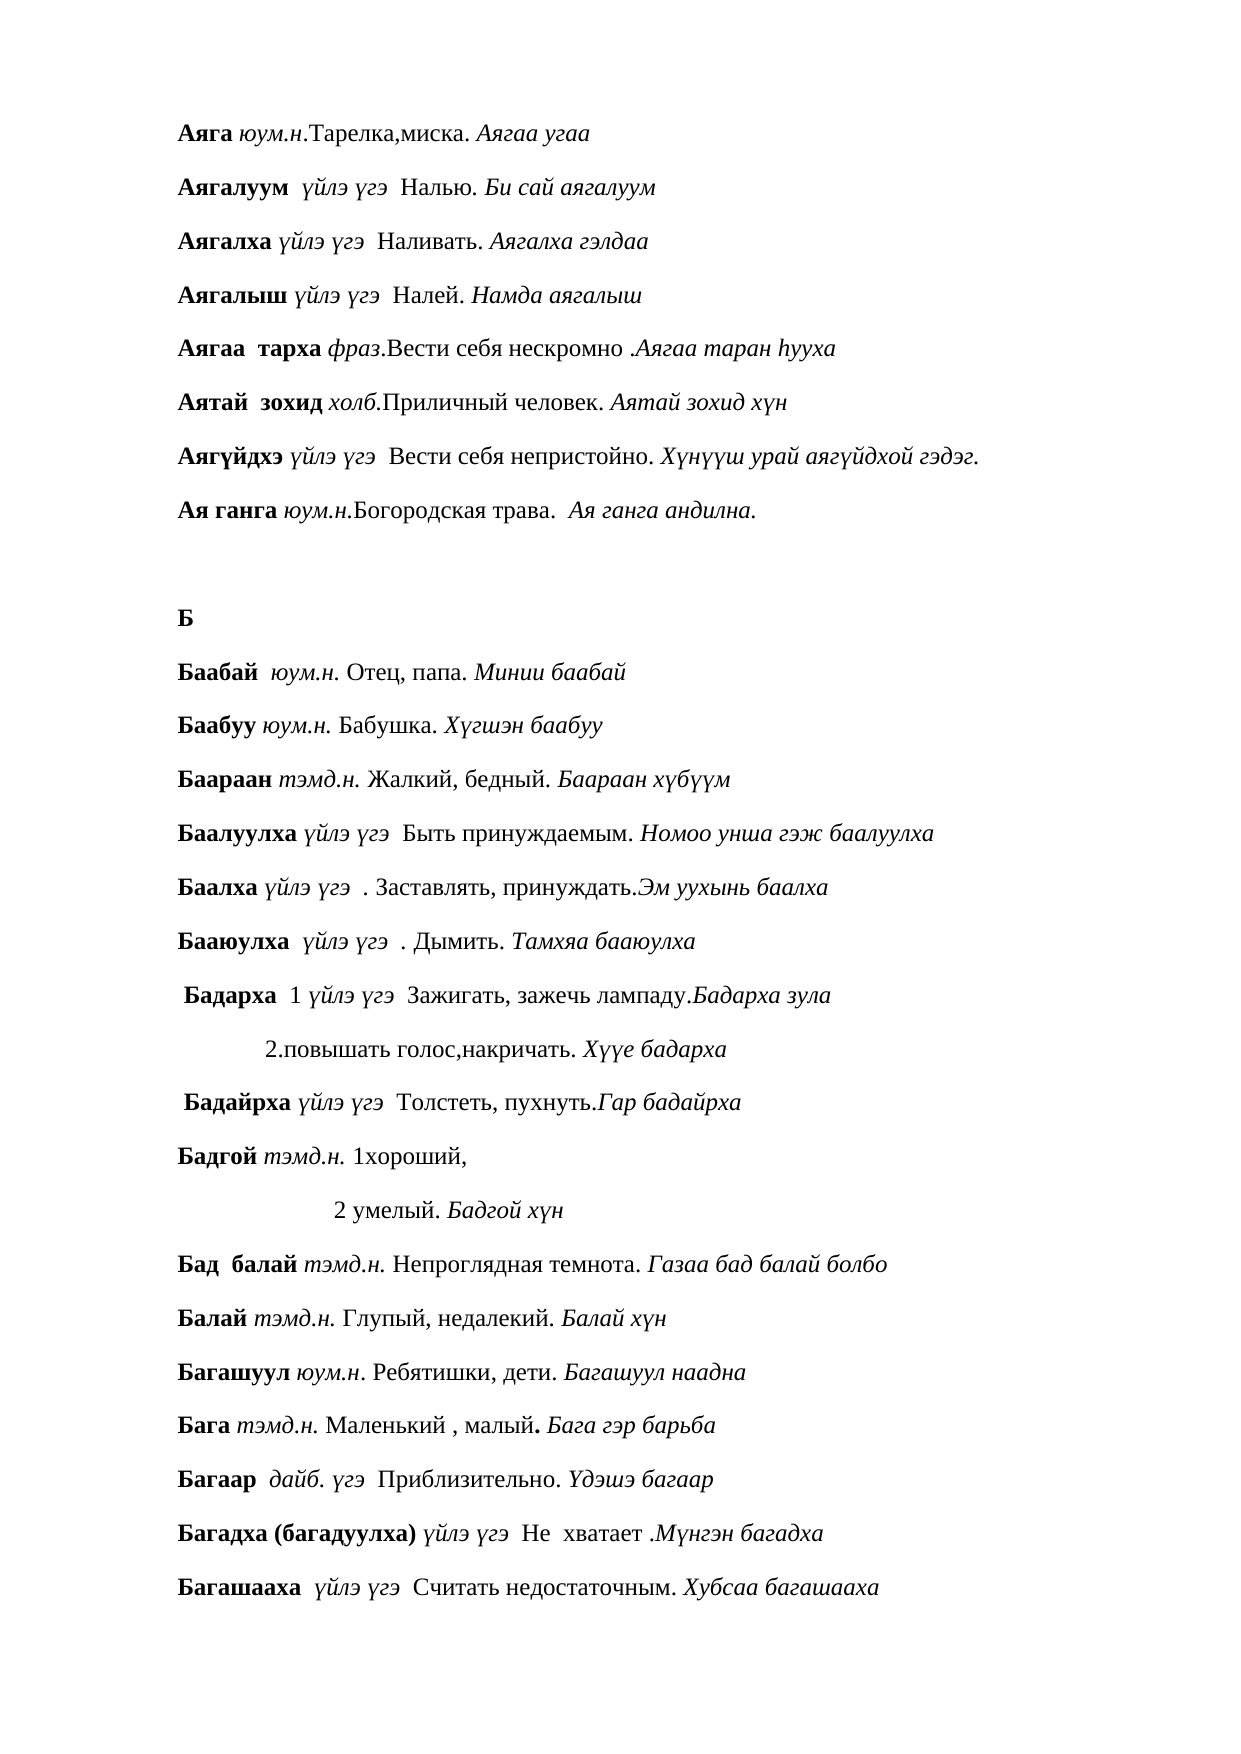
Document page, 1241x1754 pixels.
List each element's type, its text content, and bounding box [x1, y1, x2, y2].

text Ая ганга юум.н.Богородская трава. Ая ганга андилна. [177, 495, 1152, 524]
text Багадха (багадуулха) үйлэ үгэ Не хватает .Мүнгэн багадха [177, 1518, 1152, 1547]
text Багашааха үйлэ үгэ Считать недостаточным. Хубсаа багашааха [177, 1572, 1152, 1601]
text Баалуулха үйлэ үгэ Быть принуждаемым. Номоо унша гэж баалуулха [177, 818, 1152, 847]
text Бад балай тэмд.н. Непроглядная темнота. Газаа бад балай болбо [177, 1249, 1152, 1278]
text Бага тэмд.н. Маленький , малый. Бага гэр барьба [177, 1411, 1152, 1439]
text Багаар дайб. үгэ Приблизительно. Үдэшэ багаар [177, 1464, 1152, 1493]
text Баабай юум.н. Отец, папа. Минии баабай [177, 657, 1152, 685]
text 2.повышать голос,накричать. Хүүе бадарха [177, 1034, 1152, 1062]
text Аягаа тарха фраз.Вести себя нескромно .Аягаа таран hууха [177, 333, 1152, 362]
text Баараан тэмд.н. Жалкий, бедный. Баараан хүбүүм [177, 764, 1152, 793]
text Бааюулха үйлэ үгэ . Дымить. Тамхяа бааюулха [177, 926, 1152, 955]
text Аятай зохид холб.Приличный человек. Аятай зохид хүн [177, 387, 1152, 416]
text Баалха үйлэ үгэ . Заставлять, принуждать.Эм уухынь баалха [177, 872, 1152, 901]
text Бадарха 1 үйлэ үгэ Зажигать, зажечь лампаду.Бадарха зула [177, 980, 1152, 1008]
text Бадгой тэмд.н. 1хороший, [177, 1141, 1152, 1170]
text Багашуул юум.н. Ребятишки, дети. Багашуул наадна [177, 1357, 1152, 1386]
text Аягүйдхэ үйлэ үгэ Вести себя непристойно. Хүнүүш урай аягүйдхой гэдэг. [177, 441, 1152, 470]
text Б [177, 603, 1152, 632]
text Аяга юум.н.Тарелка,миска. Аягаа угаа [177, 118, 1152, 147]
text Баабуу юум.н. Бабушка. Хүгшэн баабуу [177, 711, 1152, 739]
text Аягалыш үйлэ үгэ Налей. Намда аягалыш [177, 280, 1152, 308]
text Аягалха үйлэ үгэ Наливать. Аягалха гэлдаа [177, 226, 1152, 254]
text Бадайрха үйлэ үгэ Толстеть, пухнуть.Гар бадайрха [177, 1087, 1152, 1116]
text Аягалуум үйлэ үгэ Налью. Би сай аягалуум [177, 172, 1152, 201]
text Балай тэмд.н. Глупый, недалекий. Балай хүн [177, 1303, 1152, 1332]
text 2 умелый. Бадгой хүн [177, 1195, 1152, 1224]
